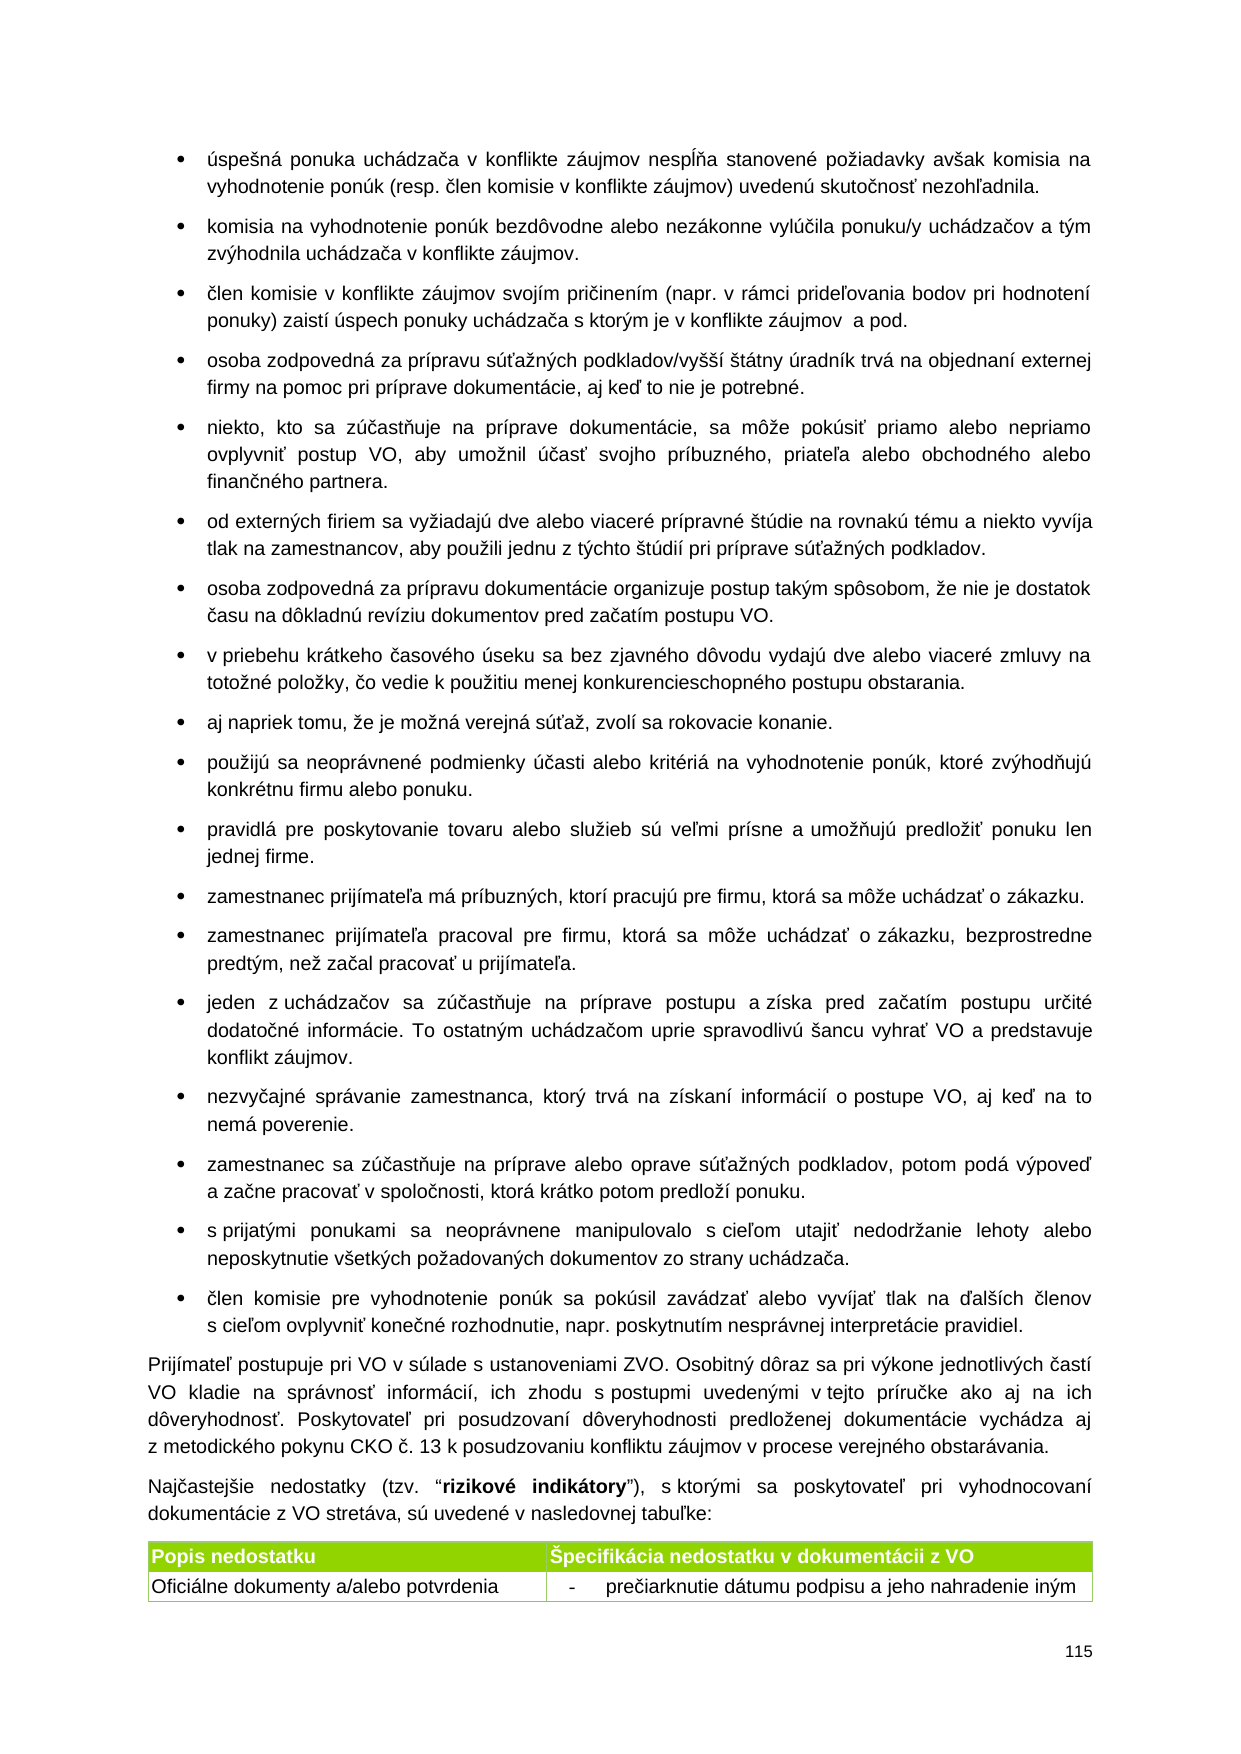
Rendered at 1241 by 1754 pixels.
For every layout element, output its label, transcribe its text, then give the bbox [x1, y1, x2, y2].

text zamestnanec prijímateľa pracoval pre firmu, ktorá sa môže uchádzať o zákazku, bezprostredne predtým, než začal pracovať u prijímateľa. [177, 924, 1092, 974]
text zamestnanec sa zúčastňuje na príprave alebo oprave súťažných podkladov, potom podá výpoveď a začne pracovať v spoločnosti, ktorá krátko potom predloží ponuku. [177, 1152, 1092, 1202]
text s prijatými ponukami sa neoprávnene manipulovalo s cieľom utajiť nedodržanie lehoty alebo neposkytnutie všetkých požadovaných dokumentov zo strany uchádzača. [177, 1219, 1092, 1269]
text člen komisie v konflikte záujmov svojím pričinením (napr. v rámci prideľovania bodov pri hodnotení ponuky) zaistí úspech ponuky uchádzača s ktorým je v konflikte záujmov a pod. [177, 282, 1092, 332]
text osoba zodpovedná za prípravu dokumentácie organizuje postup takým spôsobom, že nie je dostatok času na dôkladnú revíziu dokumentov pred začatím postupu VO. [177, 577, 1092, 627]
text aj napriek tomu, že je možná verejná súťaž, zvolí sa rokovacie konanie. [177, 711, 1092, 733]
table_header Špecifikácia nedostatku v dokumentácii z VO [547, 1543, 1092, 1571]
text nezvyčajné správanie zamestnanca, ktorý trvá na získaní informácií o postupe VO, aj keď na to nemá poverenie. [177, 1085, 1092, 1135]
text niekto, kto sa zúčastňuje na príprave dokumentácie, sa môže pokúsiť priamo alebo nepriamo ovplyvniť postup VO, aby umožnil účasť svojho príbuzného, priateľa alebo obchodného alebo finančného partnera. [177, 416, 1092, 493]
text úspešná ponuka uchádzača v konflikte záujmov nespĺňa stanovené požiadavky avšak komisia na vyhodnotenie ponúk (resp. člen komisie v konflikte záujmov) uvedenú skutočnosť nezohľadnila. [177, 148, 1092, 198]
text Prijímateľ postupuje pri VO v súlade s ustanoveniami ZVO. Osobitný dôraz sa pri výkone jednotlivých častí VO kladie na správnosť informácií, ich zhodu s postupmi uvedenými v tejto príručke ako aj na ich dôveryhodnosť. Poskytovateľ pri posudzovaní dôveryhodnosti predloženej dokumentácie vychádza aj z metodického pokynu CKO č. 13 k posudzovaniu konfliktu záujmov v procese verejného obstarávania. [148, 1353, 1092, 1458]
text v priebehu krátkeho časového úseku sa bez zjavného dôvodu vydajú dve alebo viaceré zmluvy na totožné položky, čo vedie k použitiu menej konkurencieschopného postupu obstarania. [177, 644, 1092, 694]
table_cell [149, 1572, 546, 1601]
table_header Popis nedostatku [149, 1543, 546, 1571]
text jeden z uchádzačov sa zúčastňuje na príprave postupu a získa pred začatím postupu určité dodatočné informácie. To ostatným uchádzačom uprie spravodlivú šancu vyhrať VO a predstavuje konflikt záujmov. [177, 991, 1092, 1068]
text použijú sa neoprávnené podmienky účasti alebo kritériá na vyhodnotenie ponúk, ktoré zvýhodňujú konkrétnu firmu alebo ponuku. [177, 751, 1092, 801]
text Najčastejšie nedostatky (tzv. “rizikové indikátory”), s ktorými sa poskytovateľ pri vyhodnocovaní dokumentácie z VO stretáva, sú uvedené v nasledovnej tabuľke: [148, 1474, 1092, 1524]
text zamestnanec prijímateľa má príbuzných, ktorí pracujú pre firmu, ktorá sa môže uchádzať o zákazku. [177, 884, 1092, 907]
text osoba zodpovedná za prípravu súťažných podkladov/vyšší štátny úradník trvá na objednaní externej firmy na pomoc pri príprave dokumentácie, aj keď to nie je potrebné. [177, 349, 1092, 399]
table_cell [547, 1572, 1092, 1601]
text pravidlá pre poskytovanie tovaru alebo služieb sú veľmi prísne a umožňujú predložiť ponuku len jednej firme. [177, 817, 1092, 867]
text komisia na vyhodnotenie ponúk bezdôvodne alebo nezákonne vylúčila ponuku/y uchádzačov a tým zvýhodnila uchádzača v konflikte záujmov. [177, 215, 1092, 265]
text od externých firiem sa vyžiadajú dve alebo viaceré prípravné štúdie na rovnakú tému a niekto vyvíja tlak na zamestnancov, aby použili jednu z týchto štúdií pri príprave súťažných podkladov. [177, 510, 1092, 560]
text člen komisie pre vyhodnotenie ponúk sa pokúsil zavádzať alebo vyvíjať tlak na ďalších členov s cieľom ovplyvniť konečné rozhodnutie, napr. poskytnutím nesprávnej interpretácie pravidiel. [177, 1286, 1092, 1336]
